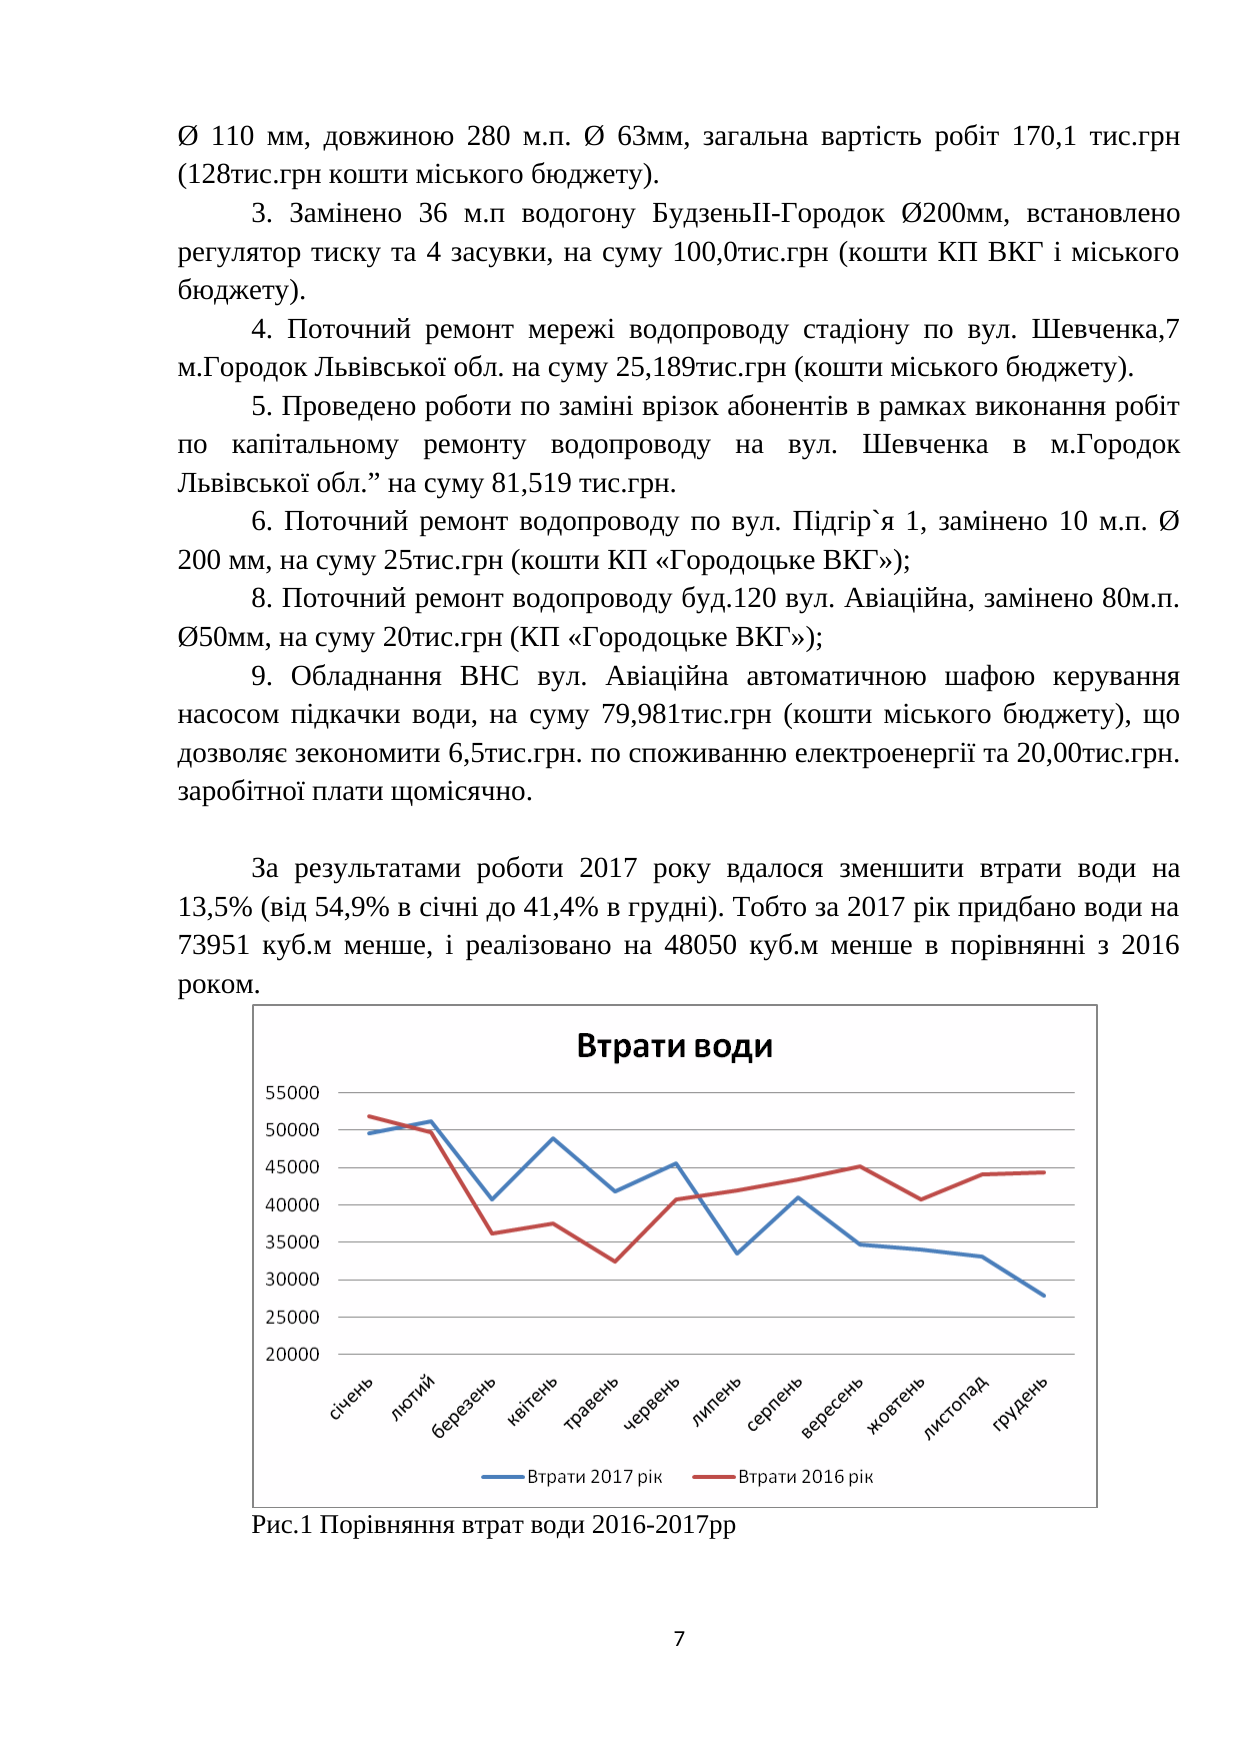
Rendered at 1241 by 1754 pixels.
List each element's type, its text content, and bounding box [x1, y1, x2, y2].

text 5. Проведено роботи по заміні врізок абонентів в рамках виконання робіт по капітальному ремонту водопроводу на вул. Шевченка в м.Городок Львівської обл.” на суму 81,519 тис.грн. [177, 388, 1181, 498]
text 8. Поточний ремонт водопроводу буд.120 вул. Авіаційна, замінено 80м.п. Ø50мм, на суму 20тис.грн (КП «Городоцьке ВКГ»); [177, 581, 1181, 653]
text 6. Поточний ремонт водопроводу по вул. Підгір`я 1, замінено 10 м.п. Ø 200 мм, на суму 25тис.грн (кошти КП «Городоцьке ВКГ»); [177, 503, 1181, 576]
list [177, 118, 1181, 190]
text 9. Обладнання ВНС вул. Авіаційна автоматичною шафою керування насосом підкачки води, на суму 79,981тис.грн (кошти міського бюджету), що дозволяє зекономити 6,5тис.грн. по споживанню електроенергії та 20,00тис.грн. заробітної плати щомісячно. [177, 658, 1181, 807]
text 4. Поточний ремонт мережі водопроводу стадіону по вул. Шевченка,7 м.Городок Львівської обл. на суму 25,189тис.грн (кошти міського бюджету). [177, 311, 1181, 383]
text За результатами роботи 2017 року вдалося зменшити втрати води на 13,5% (від 54,9% в січні до 41,4% в грудні). Тобто за 2017 рік придбано води на 73951 куб.м менше, і реалізовано на 48050 куб.м менше в порівнянні з 2016 роком. [177, 850, 1181, 999]
text 3. Замінено 36 м.п водогону БудзеньІІ-Городок Ø200мм, встановлено регулятор тиску та 4 засувки, на суму 100,0тис.грн (кошти КП ВКГ і міського бюджету). [177, 195, 1181, 306]
text Рис.1 Порівняння втрат води 2016-2017рр [177, 1508, 1181, 1539]
picture [251, 1004, 1098, 1508]
